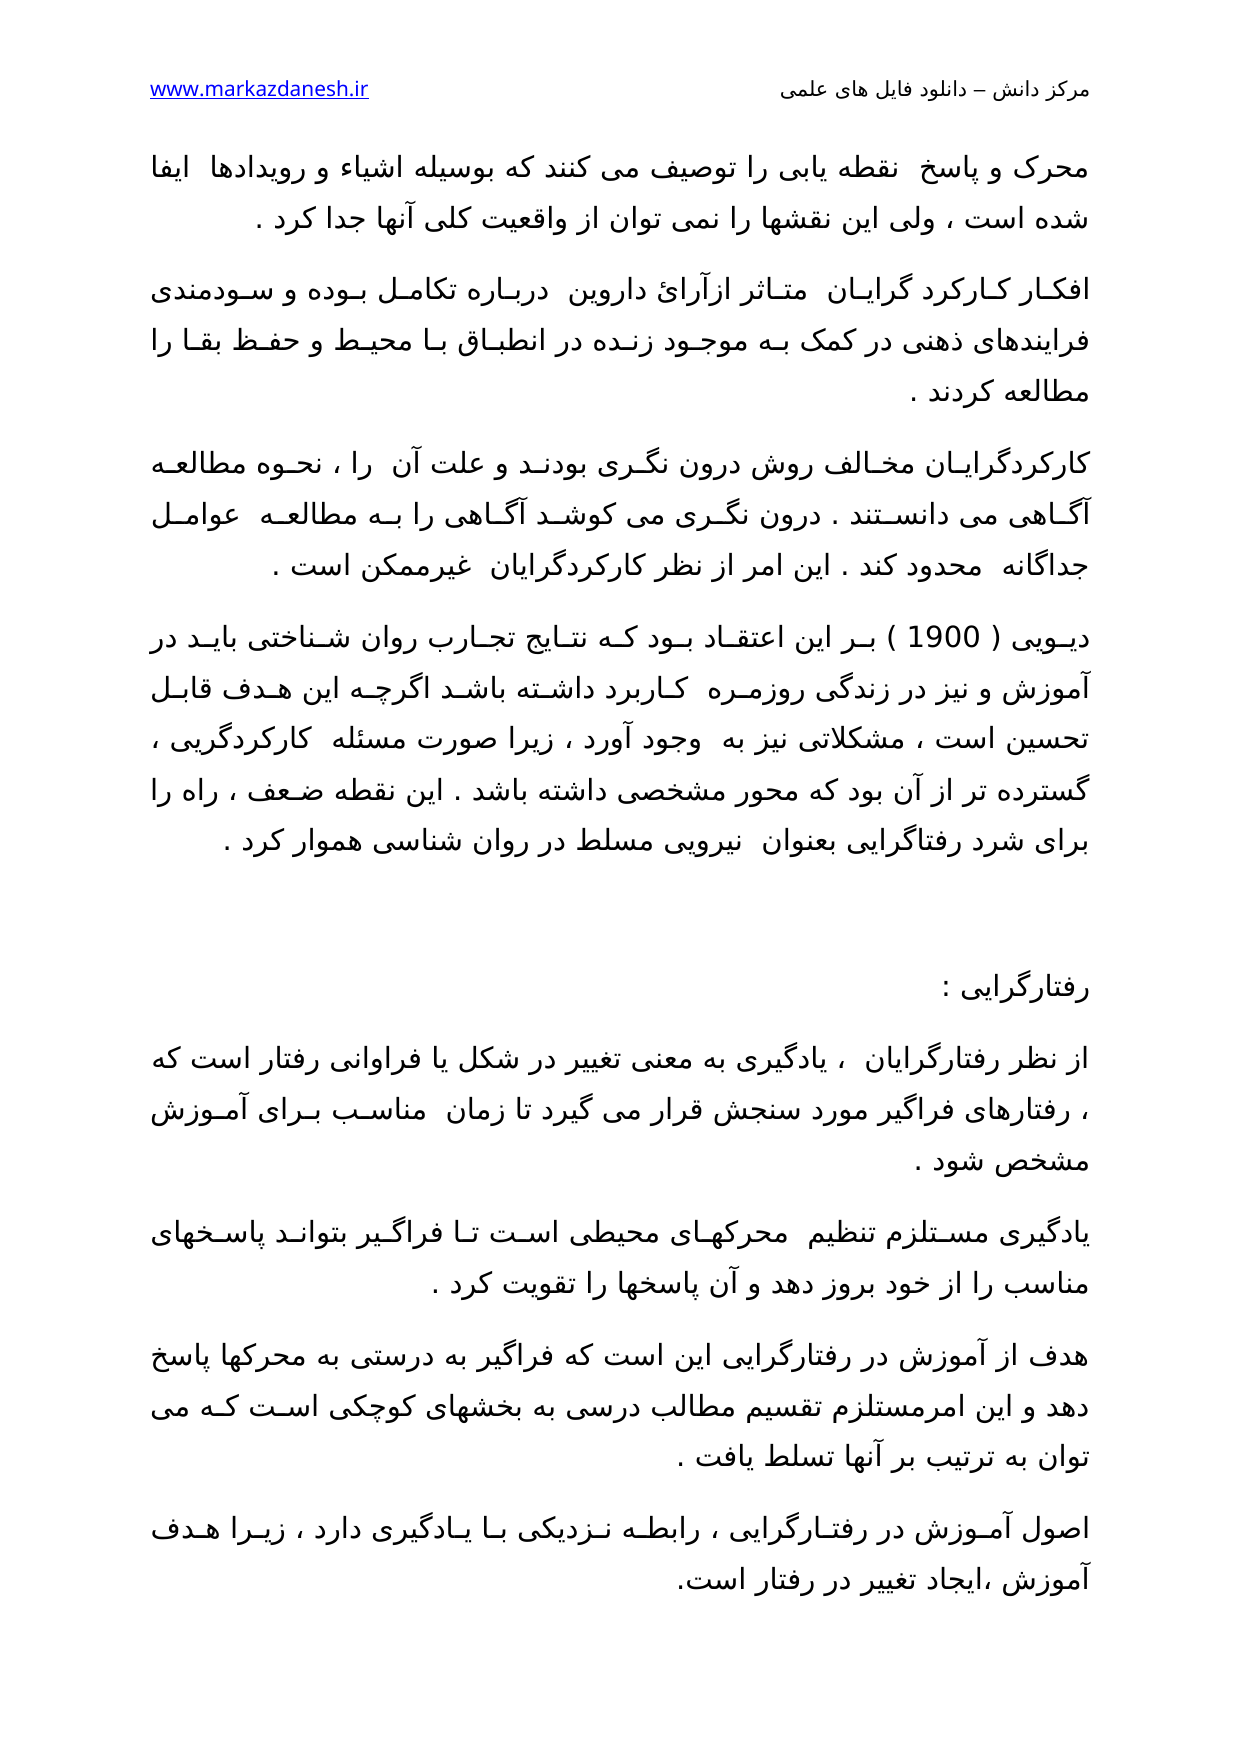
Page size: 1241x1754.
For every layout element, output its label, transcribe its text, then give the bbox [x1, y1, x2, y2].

text اصول آموزش در رفتارگرایی ، رابطه نزدیکی با یادگیری دارد ، زیرا هدف آموزش ،ایجاد تغییر در رفتار است. [150, 1512, 1090, 1596]
text یادگیری مستلزم تنظیم محرکهای محیطی است تا فراگیر بتواند پاسخهای مناسب را از خود بروز دهد و آن پاسخها را تقویت کرد . [150, 1215, 1090, 1300]
text افکار کارکرد گرایان متاثر ازآرائ داروین درباره تکامل بوده و سودمندی فرایندهای ذهنی در کمک به موجود زنده در انطباق با محیط و حفظ بقا را مطالعه کردند . [150, 273, 1090, 408]
text دیویی ( 1900 ) بر این اعتقاد بود که نتایج تجارب روان شناختی باید در آموزش و نیز در زندگی روزمره کاربرد داشته باشد اگرچه این هدف قابل تحسین است ، مشکلاتی نیز به وجود آورد ، زیرا صورت مسئله کارکردگریی ، گسترده تر از آن بود که محور مشخصی داشته باشد . این نقطه ضعف ، راه را برای شرد رفتاگرایی بعنوان نیرویی مسلط در روان شناسی هموار کرد . [150, 620, 1090, 858]
text هدف از آموزش در رفتارگرایی این است که فراگیر به درستی به محرکها پاسخ دهد و این امرمستلزم تقسیم مطالب درسی به بخشهای کوچکی است که می توان به ترتیب بر آنها تسلط یافت . [150, 1338, 1090, 1474]
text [150, 150, 1090, 235]
text کارکردگرایان مخالف روش درون نگری بودند و علت آن را ، نحوه مطالعه آگاهی می دانستند . درون نگری می کوشد آگاهی را به مطالعه عوامل جداگانه محدود کند . این امر از نظر کارکردگرایان غیرممکن است . [150, 446, 1090, 582]
text از نظر رفتارگرایان ، یادگیری به معنی تغییر در شکل یا فراوانی رفتار است که ، رفتارهای فراگیر مورد سنجش قرار می گیرد تا زمان مناسب برای آموزش مشخص شود . [150, 1042, 1090, 1177]
text رفتارگرایی : [150, 970, 1090, 1004]
